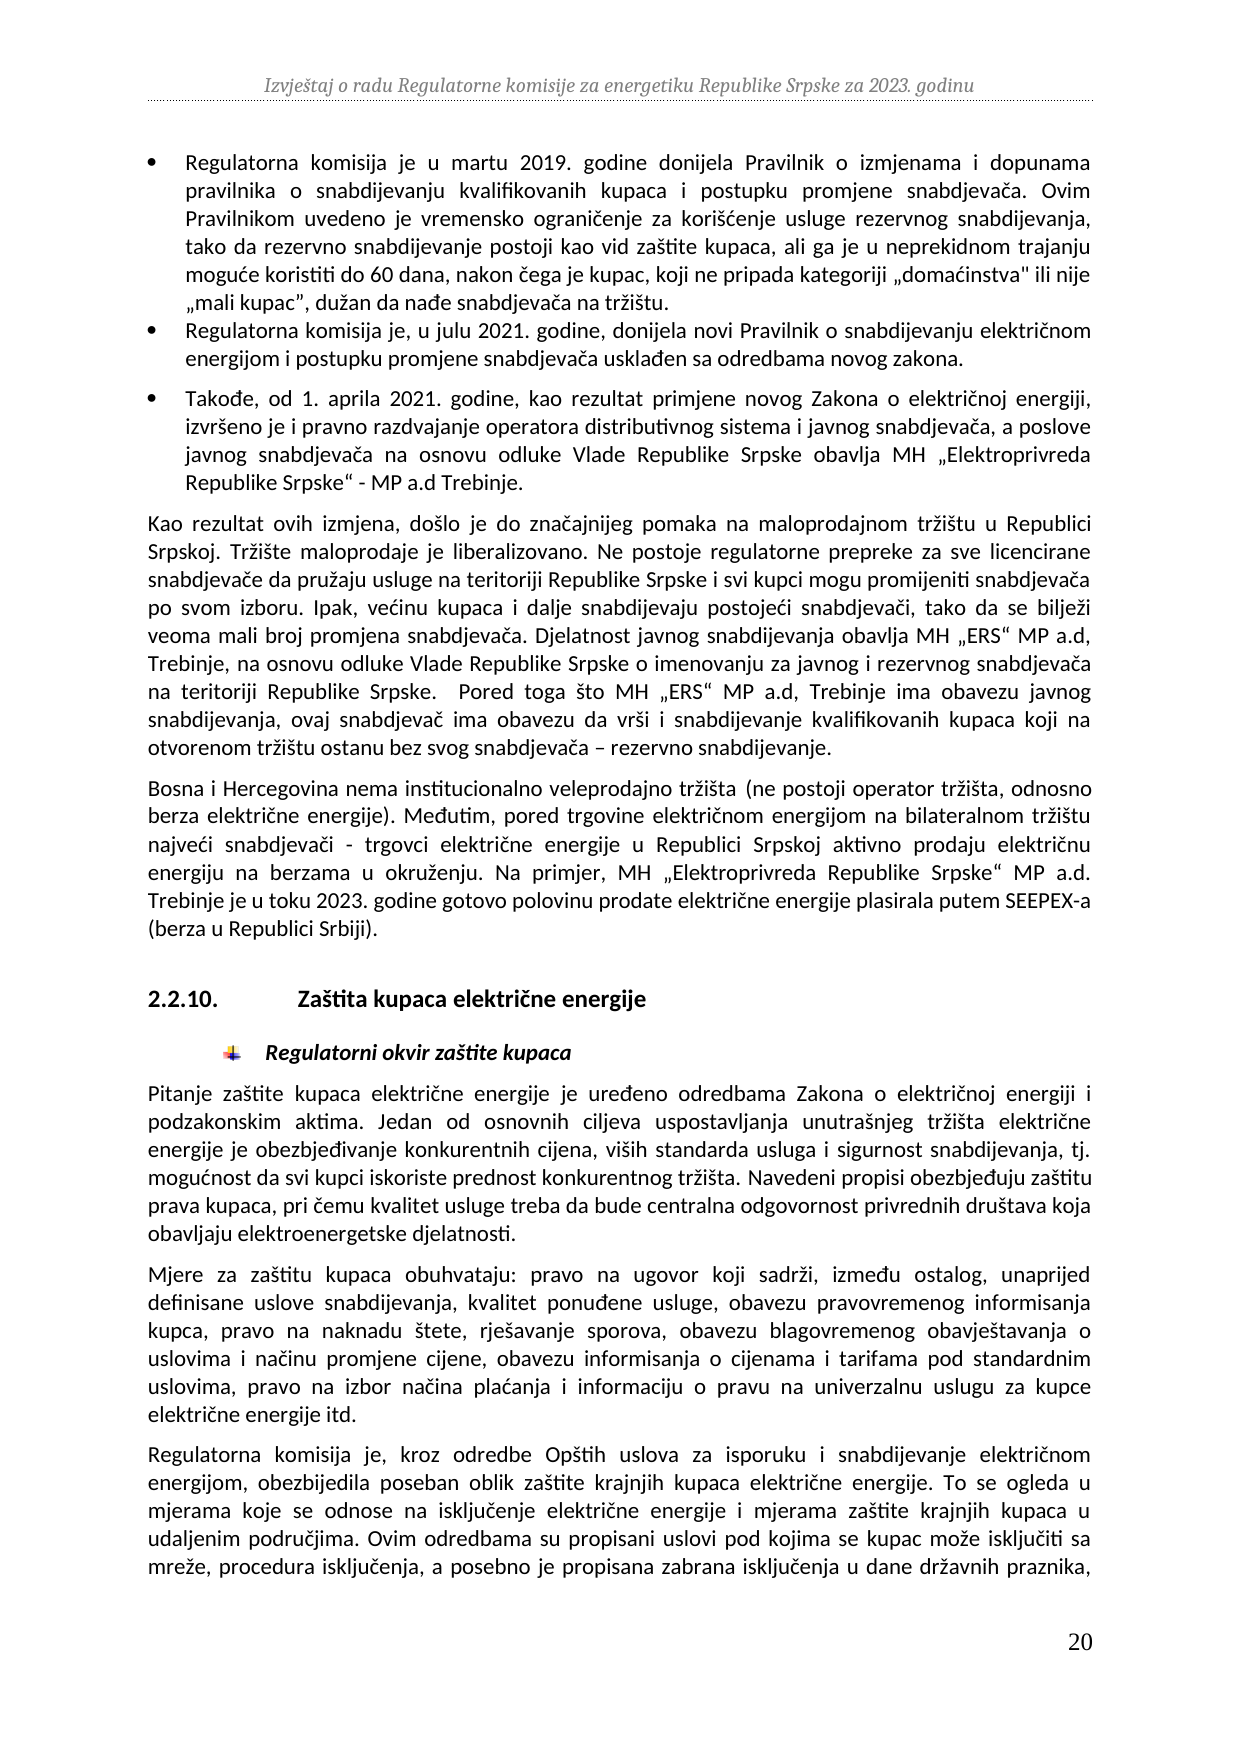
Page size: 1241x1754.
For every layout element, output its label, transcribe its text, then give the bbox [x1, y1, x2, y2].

list Regulatorna komisija je u martu 2019. godine donijela Pravilnik o izmjenama i dopunama pravilnika o snabdijevanju kvalifikovanih kupaca i postupku promjene snabdjevača. Ovim Pravilnikom uvedeno je vremensko ograničenje za korišćenje usluge rezervnog snabdijevanja, tako da rezervno snabdijevanje postoji kao vid zaštite kupaca, ali ga je u neprekidnom trajanju moguće koristiti do 60 dana, nakon čega je kupac, koji ne pripada kategoriji „domaćinstva" ili nije „mali kupac”, dužan da nađe snabdjevača na tržištu. [148, 148, 1093, 316]
subtitle Zaštita kupaca električne energije [148, 983, 1093, 1013]
list Regulatorna komisija je, u julu 2021. godine, donijela novi Pravilnik o snabdijevanju električnom energijom i postupku promjene snabdjevača usklađen sa odredbama novog zakona. [148, 316, 1093, 372]
list Takođe, od 1. aprila 2021. godine, kao rezultat primjene novog Zakona o električnoj energiji, izvršeno je i pravno razdvajanje operatora distributivnog sistema i javnog snabdjevača, a poslove javnog snabdjevača na osnovu odluke Vlade Republike Srpske obavlja MH „Elektroprivreda Republike Srpske“ - MP a.d Trebinje. [148, 384, 1093, 496]
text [148, 1440, 1093, 1580]
text Bosna i Hercegovina nema institucionalno veleprodajno tržišta (ne postoji operator tržišta, odnosno berza električne energije). Međutim, pored trgovine električnom energijom na bilateralnom tržištu najveći snabdjevači - trgovci električne energije u Republici Srpskoj aktivno prodaju električnu energiju na berzama u okruženju. Na primjer, MH „Elektroprivreda Republike Srpske“ MP a.d. Trebinje je u toku 2023. godine gotovo polovinu prodate električne energije plasirala putem SEEPEX-a (berza u Republici Srbiji). [148, 774, 1093, 942]
text Kao rezultat ovih izmjena, došlo je do značajnijeg pomaka na maloprodajnom tržištu u Republici Srpskoj. Tržište maloprodaje je liberalizovano. Ne postoje regulatorne prepreke za sve licencirane snabdjevače da pružaju usluge na teritoriji Republike Srpske i svi kupci mogu promijeniti snabdjevača po svom izboru. Ipak, većinu kupaca i dalje snabdijevaju postojeći snabdjevači, tako da se bilježi veoma mali broj promjena snabdjevača. Djelatnost javnog snabdijevanja obavlja MH „ERS“ MP a.d, Trebinje, na osnovu odluke Vlade Republike Srpske o imenovanju za javnog i rezervnog snabdjevača na teritoriji Republike Srpske. Pored toga što MH „ERS“ MP a.d, Trebinje ima obavezu javnog snabdijevanja, ovaj snabdjevač ima obavezu da vrši i snabdijevanje kvalifikovanih kupaca koji na otvorenom tržištu ostanu bez svog snabdjevača – rezervno snabdijevanje. [148, 509, 1093, 761]
list Regulatorni okvir zaštite kupaca [223, 1038, 1093, 1067]
text Pitanje zaštite kupaca električne energije je uređeno odredbama Zakona o električnoj energiji i podzakonskim aktima. Jedan od osnovnih ciljeva uspostavljanja unutrašnjeg tržišta električne energije je obezbjeđivanje konkurentnih cijena, viših standarda usluga i sigurnost snabdijevanja, tj. mogućnost da svi kupci iskoriste prednost konkurentnog tržišta. Navedeni propisi obezbjeđuju zaštitu prava kupaca, pri čemu kvalitet usluge treba da bude centralna odgovornost privrednih društava koja obavljaju elektroenergetske djelatnosti. [148, 1079, 1093, 1247]
text Mjere za zaštitu kupaca obuhvataju: pravo na ugovor koji sadrži, između ostalog, unaprijed definisane uslove snabdijevanja, kvalitet ponuđene usluge, obavezu pravovremenog informisanja kupca, pravo na naknadu štete, rješavanje sporova, obavezu blagovremenog obavještavanja o uslovima i načinu promjene cijene, obavezu informisanja o cijenama i tarifama pod standardnim uslovima, pravo na izbor načina plaćanja i informaciju o pravu na univerzalnu uslugu za kupce električne energije itd. [148, 1260, 1093, 1428]
picture [223, 1044, 241, 1061]
